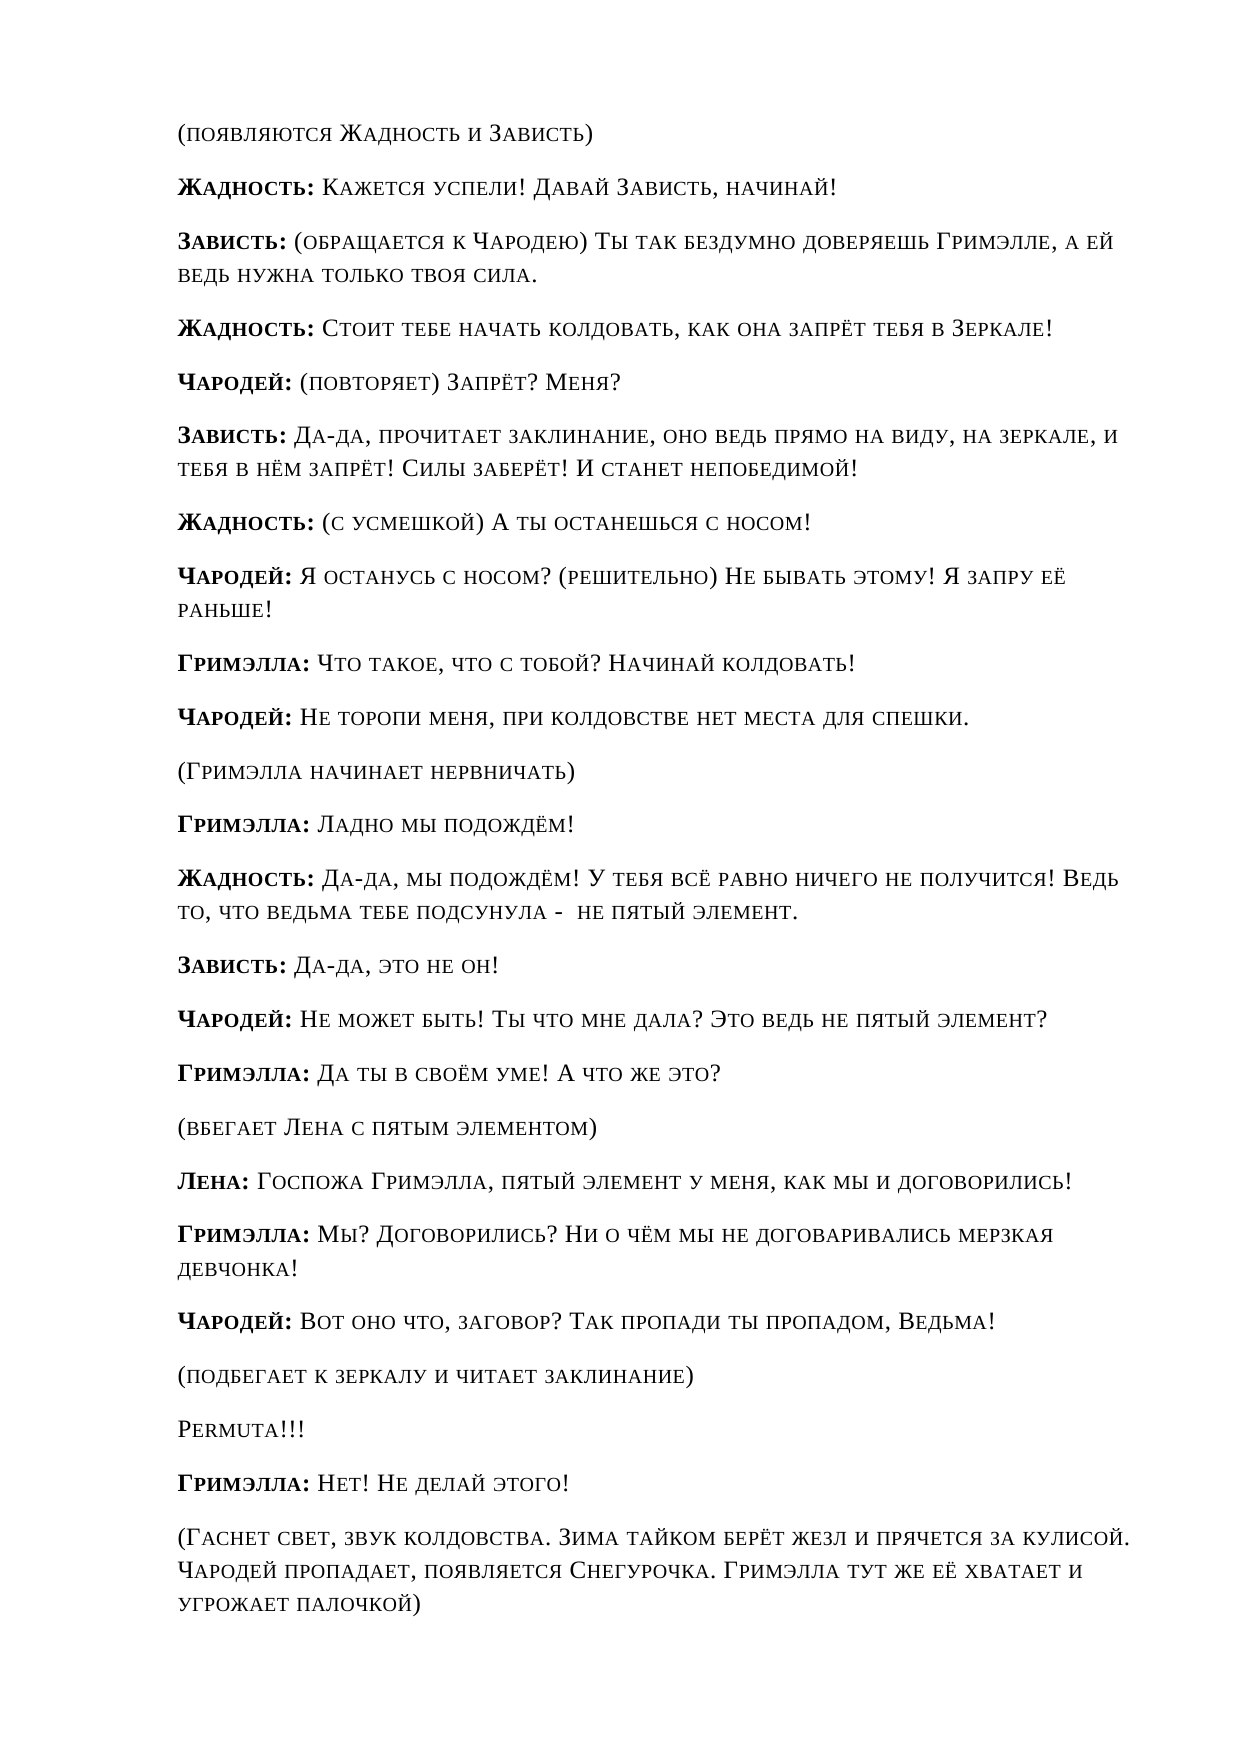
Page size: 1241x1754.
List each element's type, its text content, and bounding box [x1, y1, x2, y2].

text Лена: Госпожа Гримэлла, пятый элемент у меня, как мы и договорились! [177, 1166, 1152, 1194]
text (вбегает Лена с пятым элементом) [177, 1112, 1152, 1141]
text Permuta!!! [177, 1414, 1152, 1443]
text Чародей: Вот оно что, заговор? Так пропади ты пропадом, Ведьма! [177, 1306, 1152, 1335]
text Жадность: Стоит тебе начать колдовать, как она запрёт тебя в Зеркале! [177, 313, 1152, 341]
text (Гаснет свет, звук колдовства. Зима тайком берёт жезл и прячется за кулисой. Чародей пропадает, появляется Снегурочка. Гримэлла тут же её хватает и угрожает палочкой) [177, 1522, 1152, 1617]
text Жадность: Кажется успели! Давай Зависть, начинай! [177, 172, 1152, 201]
text Чародей: Не может быть! Ты что мне дала? Это ведь не пятый элемент? [177, 1004, 1152, 1033]
text Гримэлла: Что такое, что с тобой? Начинай колдовать! [177, 648, 1152, 677]
text Чародей: Не торопи меня, при колдовстве нет места для спешки. [177, 702, 1152, 731]
text Чародей: (повторяет) Запрёт? Меня? [177, 367, 1152, 395]
text Гримэлла: Мы? Договорились? Ни о чём мы не договаривались мерзкая девчонка! [177, 1219, 1152, 1281]
text Гримэлла: Да ты в своём уме! А что же это? [177, 1058, 1152, 1087]
text Зависть: Да-да, это не он! [177, 950, 1152, 979]
text Гримэлла: Нет! Не делай этого! [177, 1468, 1152, 1497]
text Зависть: (обращается к Чародею) Ты так бездумно доверяешь Гримэлле, а ей ведь нужна только твоя сила. [177, 226, 1152, 288]
text Гримэлла: Ладно мы подождём! [177, 809, 1152, 838]
text (подбегает к зеркалу и читает заклинание) [177, 1360, 1152, 1389]
text Жадность: Да-да, мы подождём! У тебя всё равно ничего не получится! Ведь то, что ведьма тебе подсунула - не пятый элемент. [177, 863, 1152, 925]
text Чародей: Я останусь с носом? (решительно) Не бывать этому! Я запру её раньше! [177, 561, 1152, 623]
text Жадность: (с усмешкой) А ты останешься с носом! [177, 507, 1152, 536]
text (появляются Жадность и Зависть) [177, 118, 1152, 147]
text (Гримэлла начинает нервничать) [177, 756, 1152, 784]
text Зависть: Да-да, прочитает заклинание, оно ведь прямо на виду, на зеркале, и тебя в нём запрёт! Силы заберёт! И станет непобедимой! [177, 420, 1152, 482]
